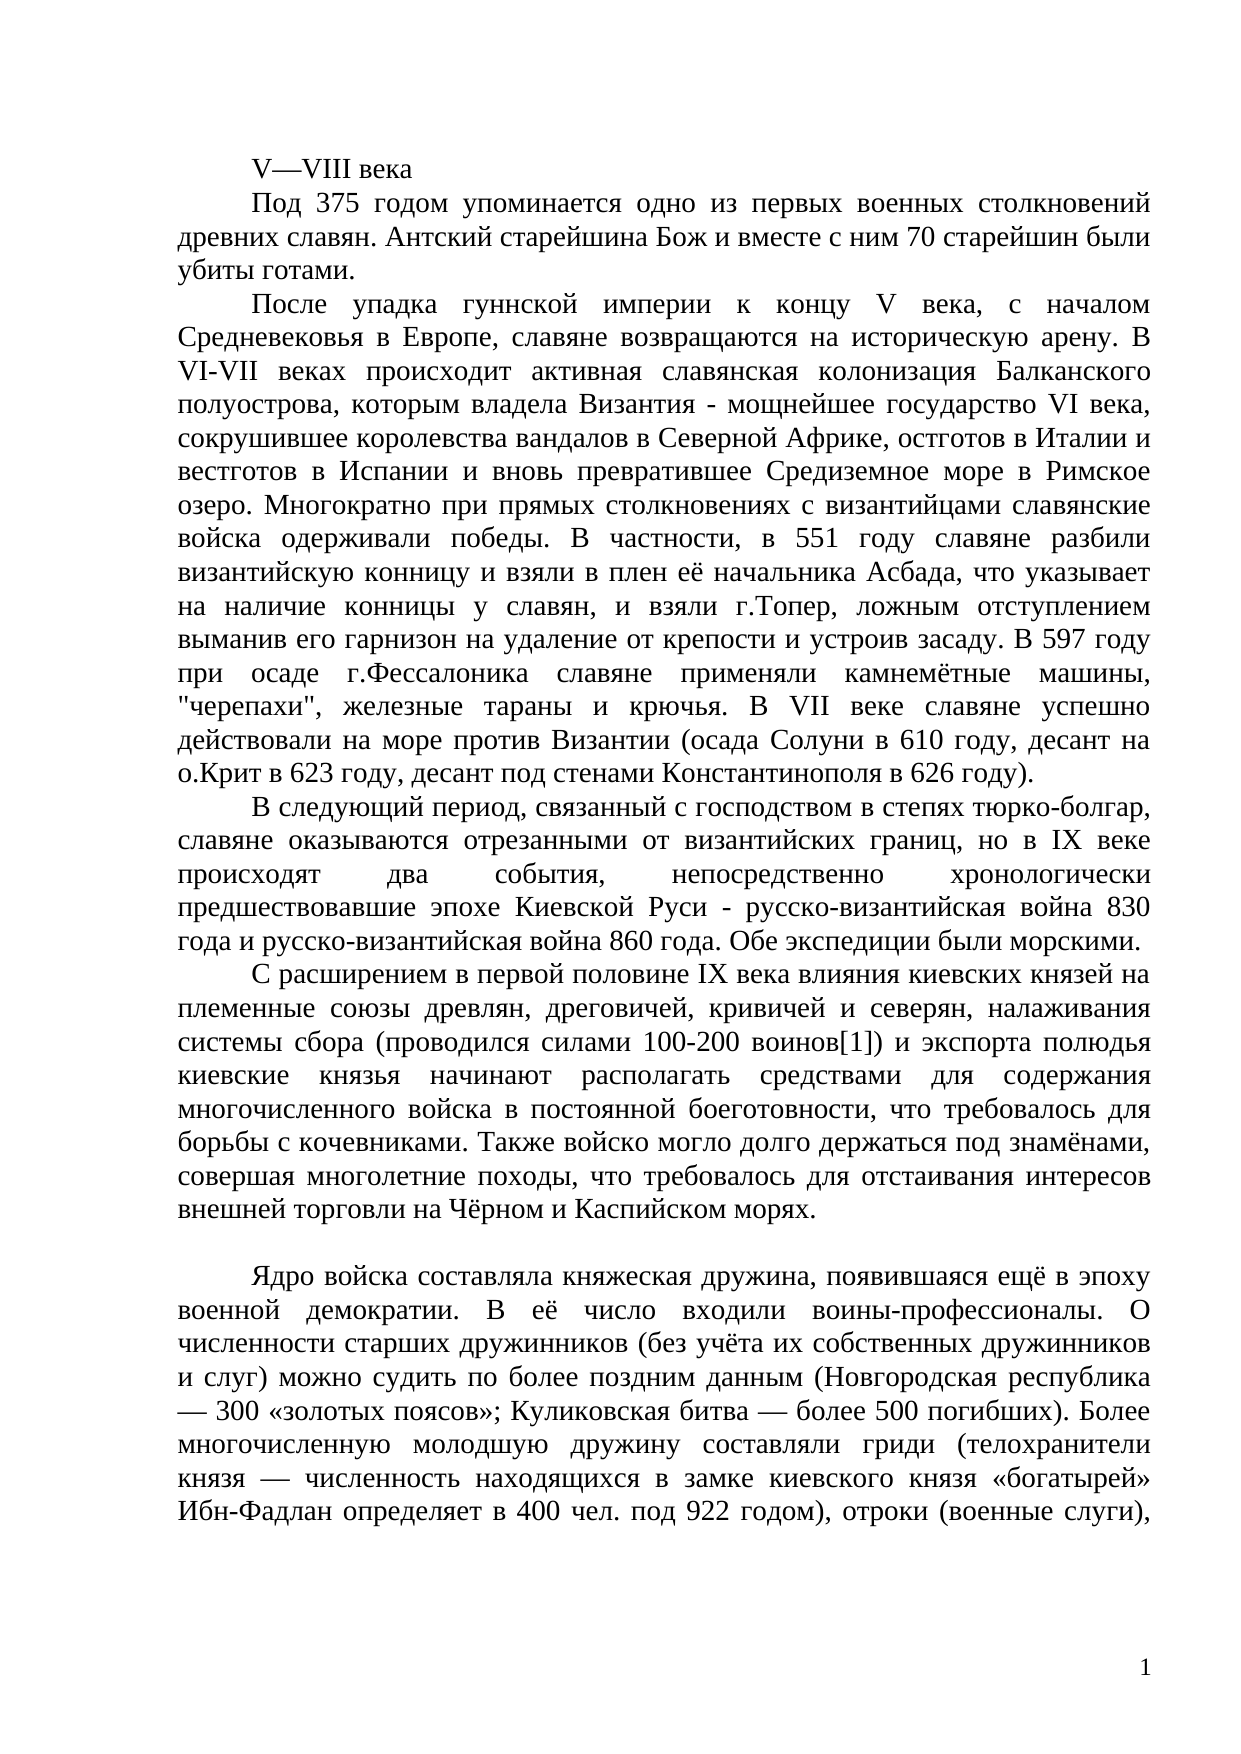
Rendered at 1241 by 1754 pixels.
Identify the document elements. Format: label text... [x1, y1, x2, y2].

text После упадка гуннской империи к концу V века, с началом Средневековья в Европе, славяне возвращаются на историческую арену. В VI-VII веках происходит активная славянская колонизация Балканского полуострова, которым владела Византия - мощнейшее государство VI века, сокрушившее королевства вандалов в Северной Африке, остготов в Италии и вестготов в Испании и вновь превратившее Средиземное море в Римское озеро. Многократно при прямых столкновениях с византийцами славянские войска одерживали победы. В частности, в 551 году славяне разбили византийскую конницу и взяли в плен её начальника Асбада, что указывает на наличие конницы у славян, и взяли г.Топер, ложным отступлением выманив его гарнизон на удаление от крепости и устроив засаду. В 597 году при осаде г.Фессалоника славяне применяли камнемётные машины, "черепахи", железные тараны и крючья. В VII веке славяне успешно действовали на море против Византии (осада Солуни в 610 году, десант на о.Крит в 623 году, десант под стенами Константинополя в 626 году). [177, 286, 1152, 789]
text В следующий период, связанный с господством в степях тюрко-болгар, славяне оказываются отрезанными от византийских границ, но в IX веке происходят два события, непосредственно хронологически предшествовавшие эпохе Киевской Руси - русско-византийская война 830 года и русско-византийская война 860 года. Обе экспедиции были морскими. [177, 789, 1152, 957]
text V—VIII века [177, 152, 1152, 185]
text Под 375 годом упоминается одно из первых военных столкновений древних славян. Антский старейшина Бож и вместе с ним 70 старейшин были убиты готами. [177, 185, 1152, 286]
text С расширением в первой половине IX века влияния киевских князей на племенные союзы древлян, дреговичей, кривичей и северян, налаживания системы сбора (проводился силами 100-200 воинов[1]) и экспорта полюдья киевские князья начинают располагать средствами для содержания многочисленного войска в постоянной боеготовности, что требовалось для борьбы с кочевниками. Также войско могло долго держаться под знамёнами, совершая многолетние походы, что требовалось для отстаивания интересов внешней торговли на Чёрном и Каспийском морях. [177, 957, 1152, 1225]
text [177, 1258, 1152, 1527]
